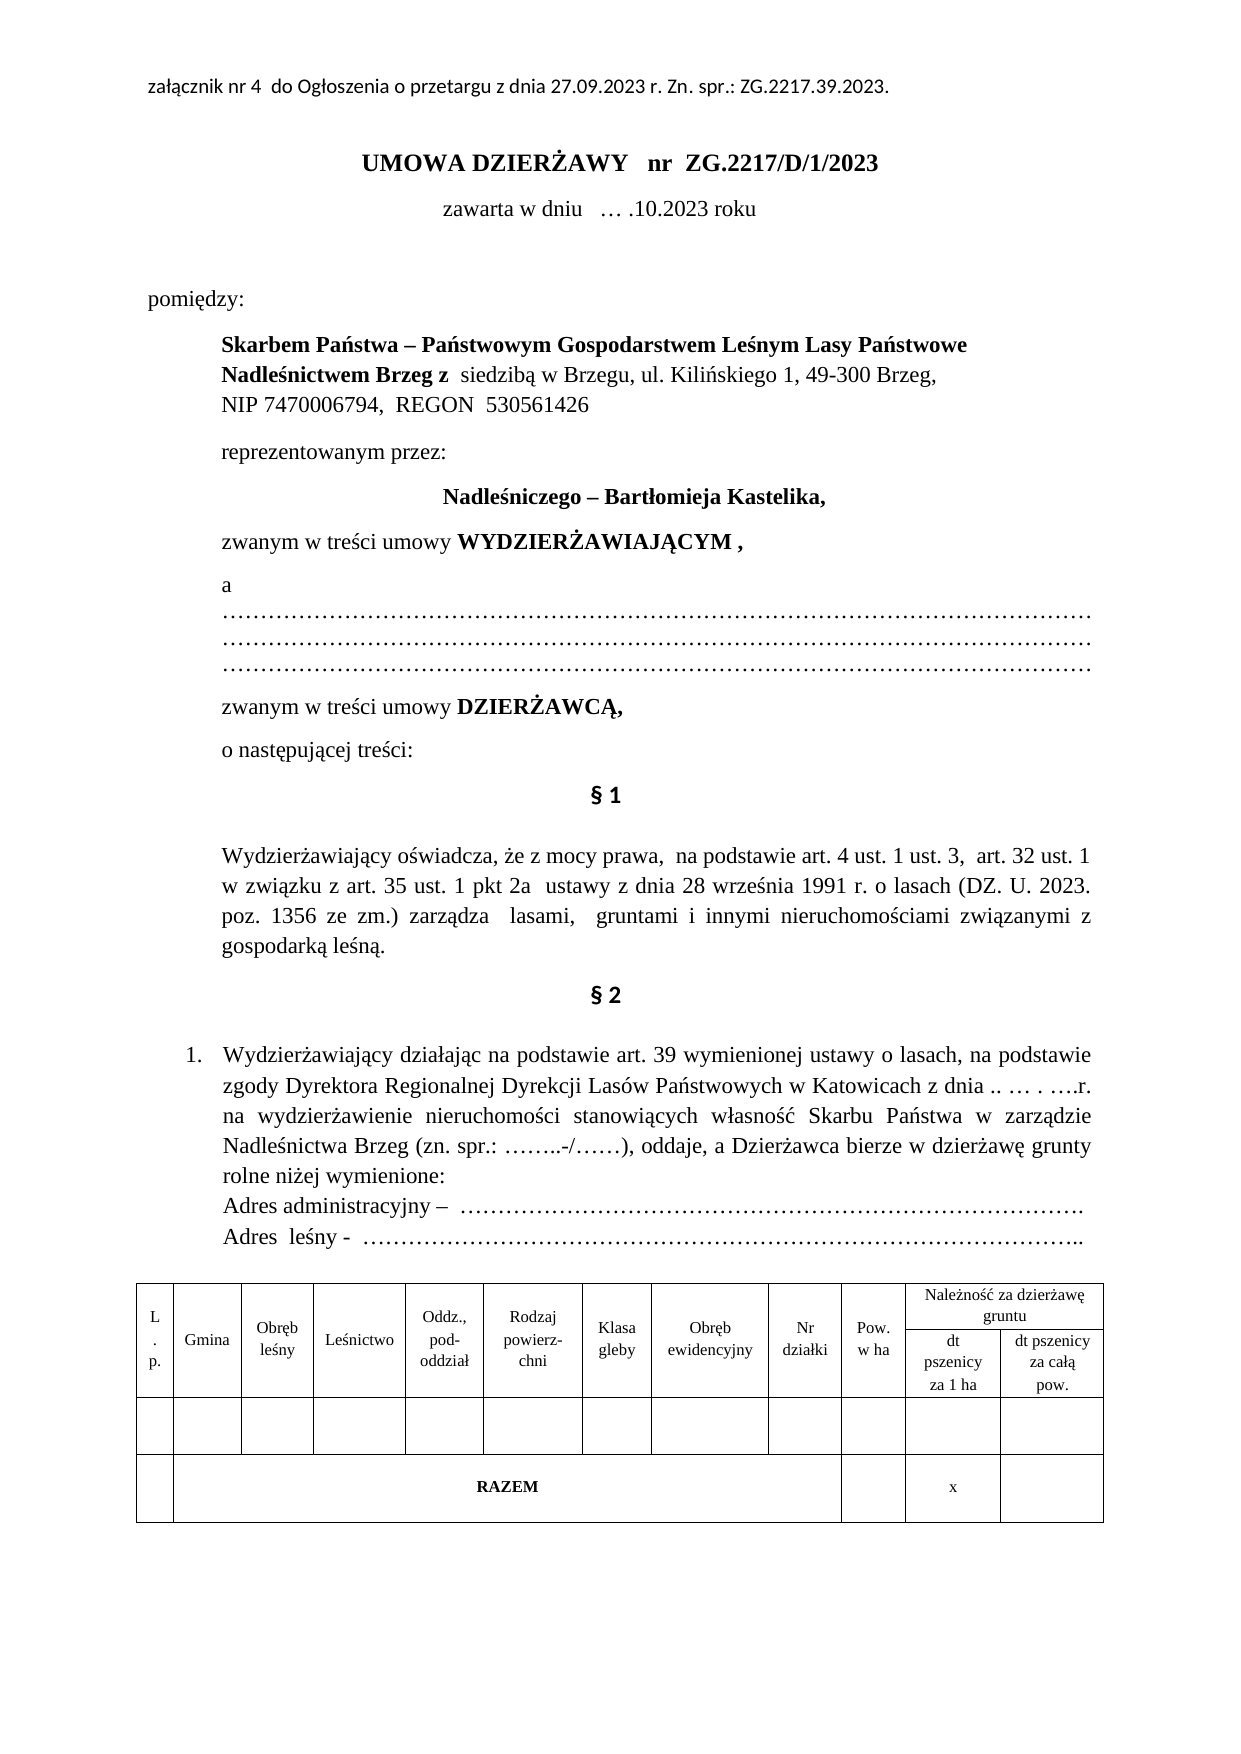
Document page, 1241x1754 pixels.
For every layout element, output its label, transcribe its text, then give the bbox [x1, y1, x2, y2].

text a ……………………………………………………………………………………………………………………………………………………………………………………………………………………………………………………………………………………………………………… [221, 571, 1093, 677]
table_header Należność za dzierżawę gruntu [906, 1284, 1103, 1329]
text zwanym w treści umowy DZIERŻAWCĄ, [148, 693, 1093, 719]
text Wydzierżawiający oświadcza, że z mocy prawa, na podstawie art. 4 ust. 1 ust. 3, art. 32 ust. 1 w związku z art. 35 ust. 1 pkt 2a ustawy z dnia 28 września 1991 r. o lasach (DZ. U. 2023. poz. 1356 ze zm.) zarządza lasami, gruntami i innymi nieruchomościami związanymi z gospodarką leśną. [221, 842, 1093, 959]
table_cell dt pszenicy za 1 ha [906, 1330, 1000, 1397]
table_cell [484, 1398, 582, 1454]
text Skarbem Państwa – Państwowym Gospodarstwem Leśnym Lasy Państwowe Nadleśnictwem Brzeg z siedzibą w Brzegu, ul. Kilińskiego 1, 49-300 Brzeg, NIP 7470006794, REGON 530561426 [221, 331, 1093, 417]
text § 2 [148, 979, 1093, 1010]
table_header Pow. w ha [842, 1284, 905, 1397]
table_header Gmina [174, 1284, 241, 1397]
table_header Nr działki [769, 1284, 841, 1397]
table_cell RAZEM [174, 1455, 841, 1522]
table_cell dt pszenicy za całą pow. [1001, 1330, 1103, 1397]
text Nadleśniczego – Bartłomieja Kastelika, [148, 483, 1093, 509]
text o następującej treści: [148, 736, 1093, 763]
table_cell [906, 1398, 1000, 1454]
table_cell [406, 1398, 483, 1454]
table_cell [842, 1455, 905, 1522]
table_cell [137, 1398, 173, 1454]
table_cell [769, 1398, 841, 1454]
text reprezentowanym przez: [148, 438, 1093, 464]
list Adres administracyjny – ………………………………………………………………………. [223, 1193, 1093, 1219]
text pomiędzy: [148, 286, 1093, 312]
text zawarta w dniu … .10.2023 roku [148, 195, 1093, 222]
table_cell [242, 1398, 313, 1454]
list Adres leśny - ………………………………………………………………………………….. [223, 1223, 1093, 1249]
table_cell [583, 1398, 651, 1454]
table_cell [842, 1398, 905, 1454]
table_cell [1001, 1455, 1103, 1522]
table_cell [174, 1398, 241, 1454]
text UMOWA DZIERŻAWY nr ZG.2217/D/1/2023 [148, 148, 1093, 176]
list Wydzierżawiający działając na podstawie art. 39 wymienionej ustawy o lasach, na podstawie zgody Dyrektora Regionalnej Dyrekcji Lasów Państwowych w Katowicach z dnia .. … . ….r. na wydzierżawienie nieruchomości stanowiących własność Skarbu Państwa w zarządzie Nadleśnictwa Brzeg (zn. spr.: ……..-/……), oddaje, a Dzierżawca bierze w dzierżawę grunty rolne niżej wymienione: [185, 1042, 1093, 1189]
text § 1 [148, 779, 1093, 810]
table_header Obręb ewidencyjny [652, 1284, 768, 1397]
table_cell x [906, 1455, 1000, 1522]
text zwanym w treści umowy WYDZIERŻAWIAJĄCYM , [148, 528, 1093, 554]
table_header Rodzaj powierz-chni [484, 1284, 582, 1397]
table_cell [137, 1455, 173, 1522]
table_header Oddz., pod- oddział [406, 1284, 483, 1397]
table_header Klasa gleby [583, 1284, 651, 1397]
table_cell [652, 1398, 768, 1454]
table_header Leśnictwo [314, 1284, 405, 1397]
table_cell [1001, 1398, 1103, 1454]
table_header Obręb leśny [242, 1284, 313, 1397]
table_header L. p. [137, 1284, 173, 1397]
table_cell [314, 1398, 405, 1454]
